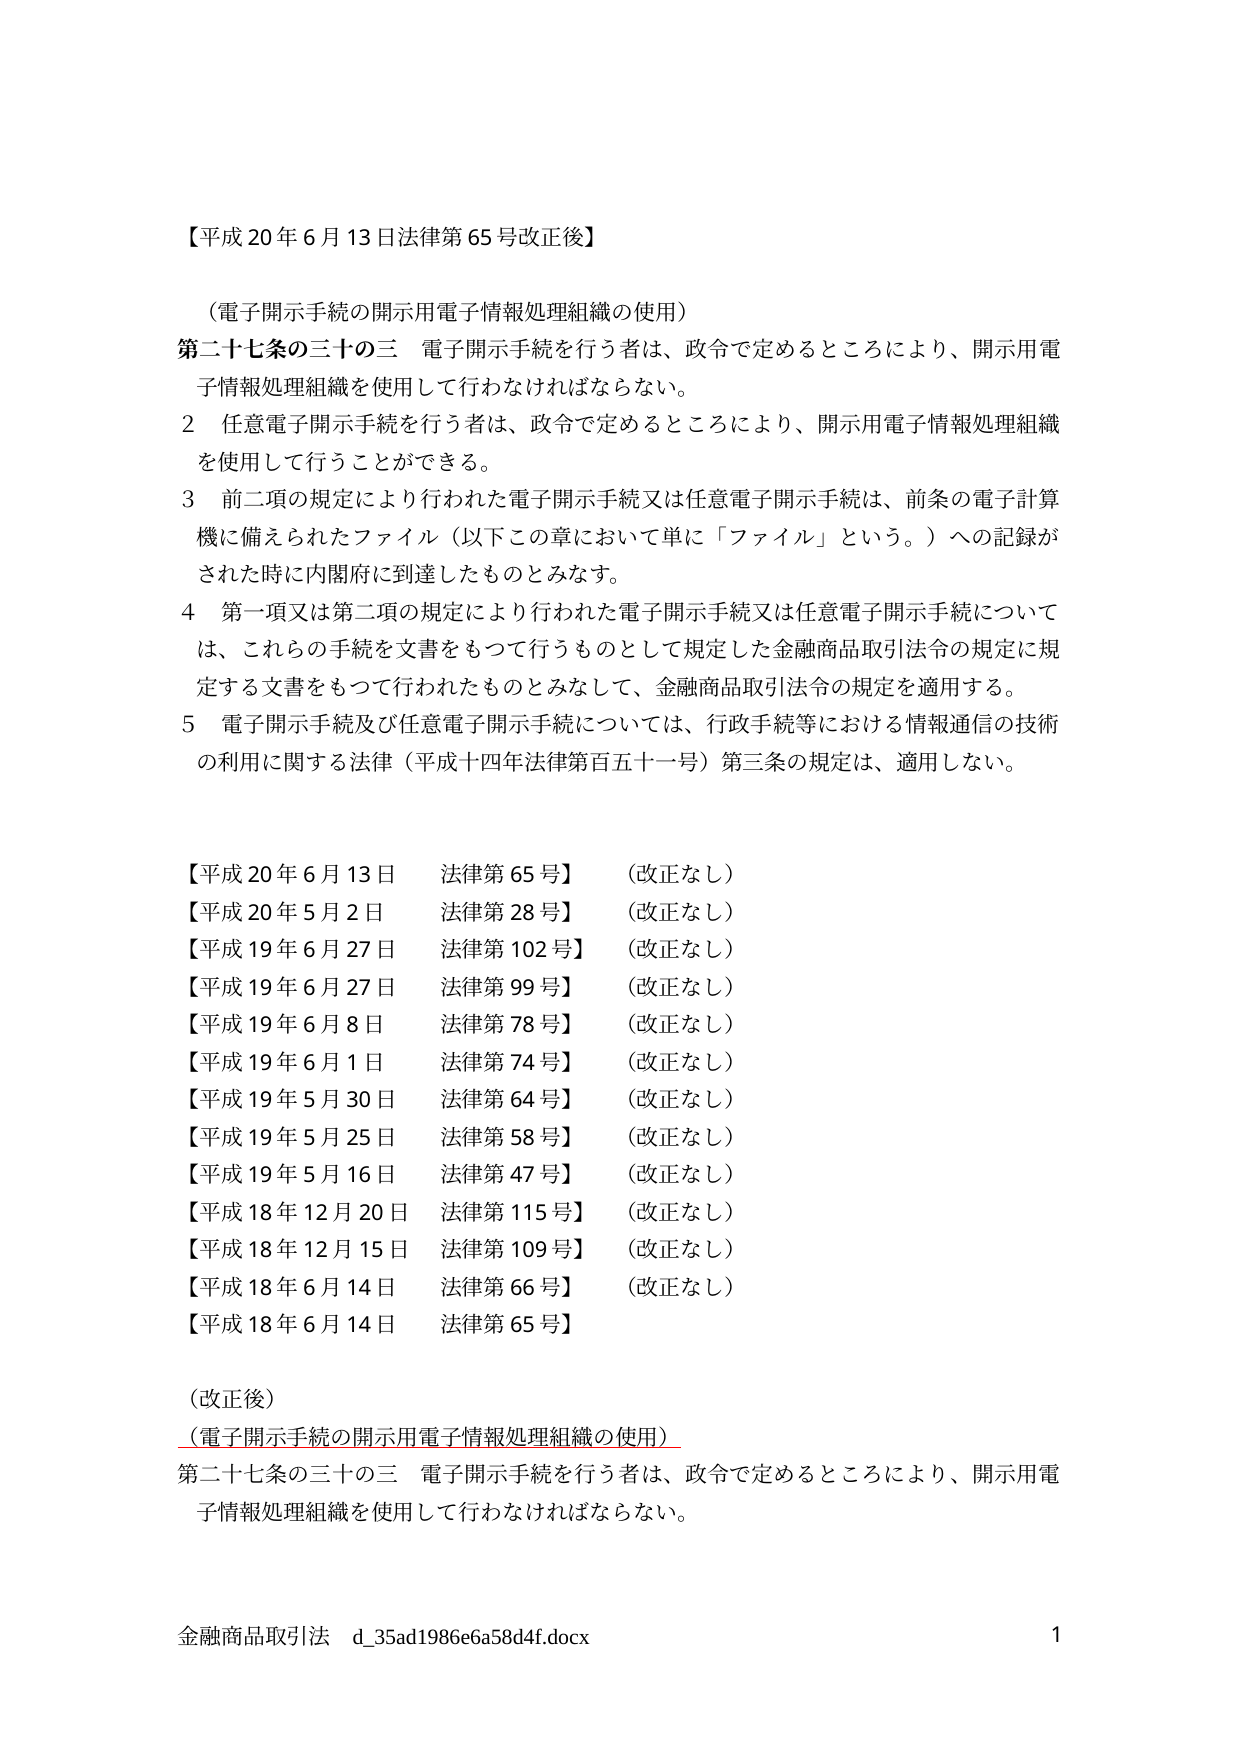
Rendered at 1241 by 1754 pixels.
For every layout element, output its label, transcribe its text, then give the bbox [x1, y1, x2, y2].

text 【平成18年12月15日 法律第109号】 （改正なし） [177, 1229, 1063, 1267]
text 第二十七条の三十の三 電子開示手続を行う者は、政令で定めるところにより、開示用電子情報処理組織を使用して行わなければならない。 [177, 1454, 1063, 1529]
text 第二十七条の三十の三 電子開示手続を行う者は、政令で定めるところにより、開示用電子情報処理組織を使用して行わなければならない。 [177, 329, 1063, 404]
text （改正後） [177, 1379, 1063, 1417]
text ５ 電子開示手続及び任意電子開示手続については、行政手続等における情報通信の技術の利用に関する法律（平成十四年法律第百五十一号）第三条の規定は、適用しない。 [177, 704, 1063, 779]
text 【平成20年6月13日 法律第65号】 （改正なし） [177, 854, 1063, 892]
text 【平成19年6月27日 法律第102号】 （改正なし） [177, 929, 1063, 967]
text ３ 前二項の規定により行われた電子開示手続又は任意電子開示手続は、前条の電子計算機に備えられたファイル（以下この章において単に「ファイル」という。）への記録がされた時に内閣府に到達したものとみなす。 [177, 479, 1063, 592]
text 【平成18年12月20日 法律第115号】 （改正なし） [177, 1192, 1063, 1229]
text 【平成19年5月30日 法律第64号】 （改正なし） [177, 1079, 1063, 1117]
text 【平成20年6月13日法律第65号改正後】 [177, 217, 1063, 254]
text 【平成19年5月16日 法律第47号】 （改正なし） [177, 1154, 1063, 1192]
text 【平成18年6月14日 法律第66号】 （改正なし） [177, 1267, 1063, 1304]
text ２ 任意電子開示手続を行う者は、政令で定めるところにより、開示用電子情報処理組織を使用して行うことができる。 [177, 404, 1063, 479]
text （電子開示手続の開示用電子情報処理組織の使用） [196, 292, 1063, 329]
text ４ 第一項又は第二項の規定により行われた電子開示手続又は任意電子開示手続については、これらの手続を文書をもつて行うものとして規定した金融商品取引法令の規定に規定する文書をもつて行われたものとみなして、金融商品取引法令の規定を適用する。 [177, 592, 1063, 704]
text 【平成19年6月27日 法律第99号】 （改正なし） [177, 967, 1063, 1004]
text 【平成18年6月14日 法律第65号】 [177, 1304, 1063, 1342]
text 【平成20年5月2日 法律第28号】 （改正なし） [177, 892, 1063, 929]
text 【平成19年6月8日 法律第78号】 （改正なし） [177, 1004, 1063, 1042]
text （電子開示手続の開示用電子情報処理組織の使用） [177, 1417, 1063, 1454]
text 【平成19年6月1日 法律第74号】 （改正なし） [177, 1042, 1063, 1079]
text 【平成19年5月25日 法律第58号】 （改正なし） [177, 1117, 1063, 1154]
